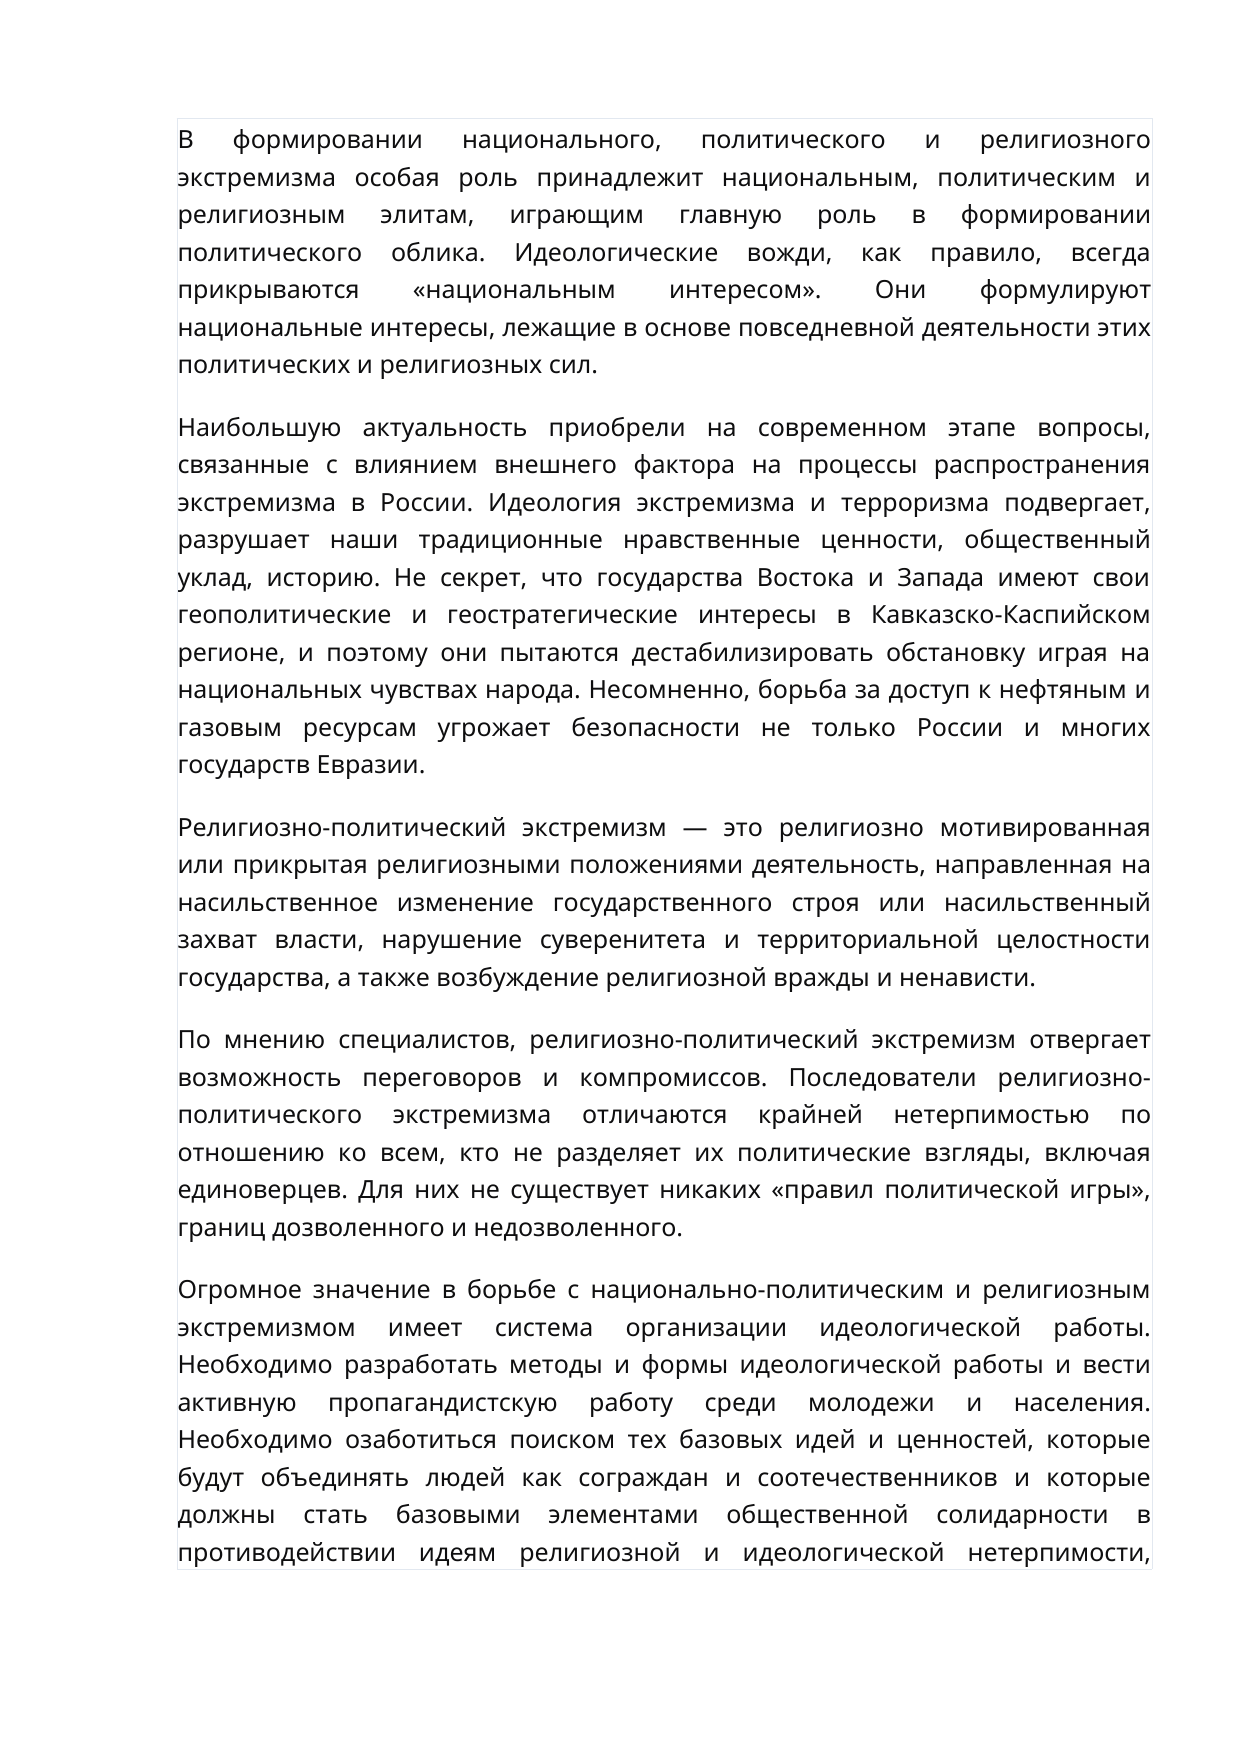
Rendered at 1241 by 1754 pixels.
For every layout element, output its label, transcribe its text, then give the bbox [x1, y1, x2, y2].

text По мнению специалистов, религиозно-политический экстремизм отвергает возможность переговоров и компромиссов. Последователи религиозно-политического экстремизма отличаются крайней нетерпимостью по отношению ко всем, кто не разделяет их политические взгляды, включая единоверцев. Для них не существует никаких «правил политической игры», границ дозволенного и недозволенного. [178, 1018, 1152, 1244]
text Религиозно-политический экстремизм — это религиозно мотивированная или прикрытая религиозными положениями деятельность, направленная на насильственное изменение государственного строя или насильственный захват власти, нарушение суверенитета и территориальной целостности государства, а также возбуждение религиозной вражды и ненависти. [178, 806, 1152, 994]
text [178, 1268, 1152, 1569]
text В формировании национального, политического и религиозного экстремизма особая роль принадлежит национальным, политическим и религиозным элитам, играющим главную роль в формировании политического облика. Идеологические вожди, как правило, всегда прикрываются «национальным интересом». Они формулируют национальные интересы, лежащие в основе повседневной деятельности этих политических и религиозных сил. [178, 119, 1152, 381]
text Наибольшую актуальность приобрели на современном этапе вопросы, связанные с влиянием внешнего фактора на процессы распространения экстремизма в России. Идеология экстремизма и терроризма подвергает, разрушает наши традиционные нравственные ценности, общественный уклад, историю. Не секрет, что государства Востока и Запада имеют свои геополитические и геостратегические интересы в Кавказско-Каспийском регионе, и поэтому они пытаются дестабилизировать обстановку играя на национальных чувствах народа. Несомненно, борьба за доступ к нефтяным и газовым ресурсам угрожает безопасности не только России и многих государств Евразии. [178, 406, 1152, 781]
